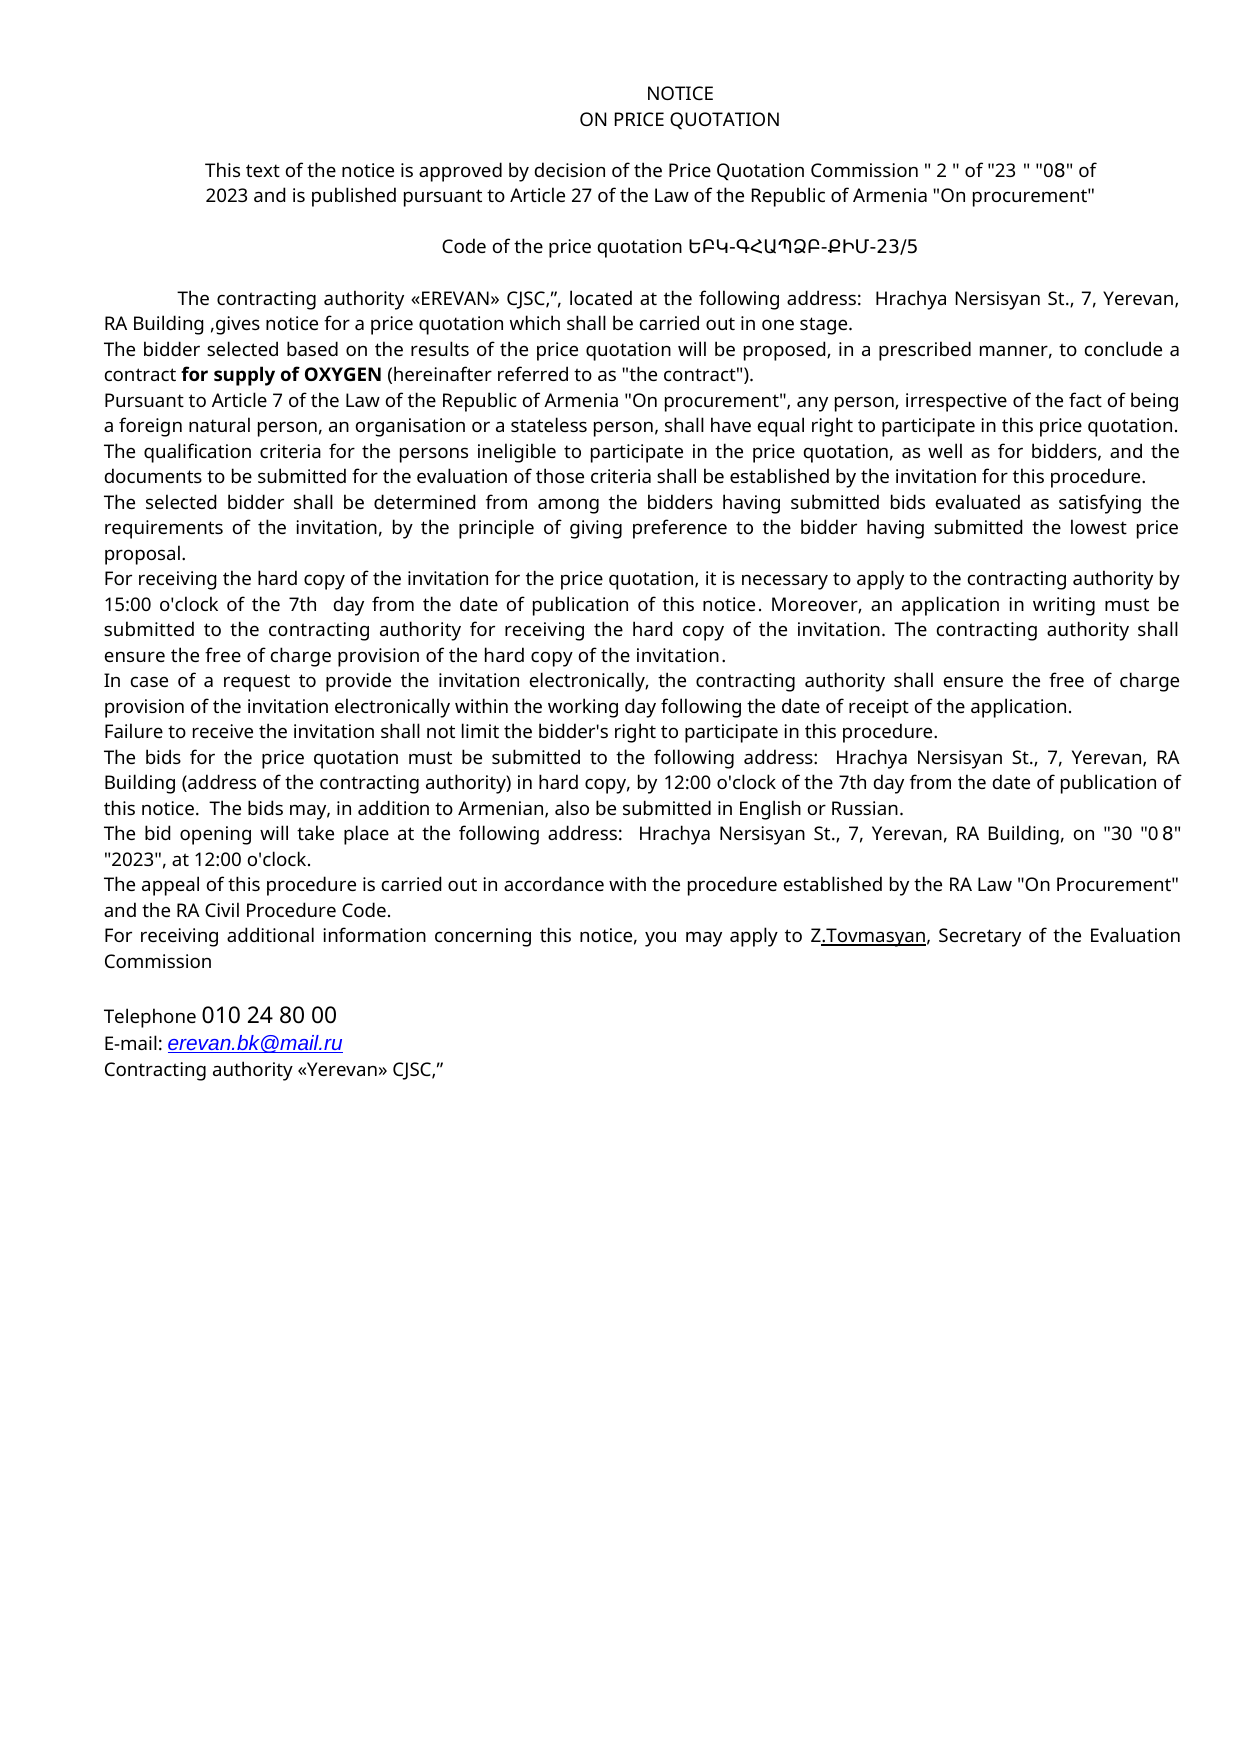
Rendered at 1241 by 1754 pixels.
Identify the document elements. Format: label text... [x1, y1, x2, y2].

text This text of the notice is approved by decision of the Price Quotation Commission " 2 " of "23 " "08" of 2023 and is published pursuant to Article 27 of the Law of the Republic of Armenia "On procurement" [201, 157, 1100, 208]
text The qualification criteria for the persons ineligible to participate in the price quotation, as well as for bidders, and the documents to be submitted for the evaluation of those criteria shall be established by the invitation for this procedure. [103, 438, 1181, 489]
text Failure to receive the invitation shall not limit the bidder's right to participate in this procedure. [103, 719, 1181, 744]
text In case of a request to provide the invitation electronically, the contracting authority shall ensure the free of charge provision of the invitation electronically within the working day following the date of receipt of the application. [103, 668, 1181, 719]
text The bid opening will take place at the following address: Hrachya Nersisyan St., 7, Yerevan, RA Building, on "30 "08" "2023", at 12:00 o'clock. [103, 821, 1181, 872]
text Contracting authority «Yerevan» CJSC,” [103, 1056, 1181, 1082]
text The selected bidder shall be determined from among the bidders having submitted bids evaluated as satisfying the requirements of the invitation, by the principle of giving preference to the bidder having submitted the lowest price proposal. [103, 489, 1181, 566]
text The contracting authority «EREVAN» CJSC,”, located at the following address: Hrachya Nersisyan St., 7, Yerevan, RA Building ,gives notice for a price quotation which shall be carried out in one stage. [103, 285, 1181, 336]
text For receiving the hard copy of the invitation for the price quotation, it is necessary to apply to the contracting authority by 15:00 o'clock of the 7th day from the date of publication of this notice. Moreover, an application in writing must be submitted to the contracting authority for receiving the hard copy of the invitation. The contracting authority shall ensure the free of charge provision of the hard copy of the invitation. [103, 566, 1181, 668]
text E-mail: erevan.bk@mail.ru [103, 1031, 1181, 1056]
text The appeal of this procedure is carried out in accordance with the procedure established by the RA Law "On Procurement" and the RA Civil Procedure Code. [103, 872, 1181, 923]
text NOTICE [103, 81, 1181, 106]
text The bids for the price quotation must be submitted to the following address: Hrachya Nersisyan St., 7, Yerevan, RA Building (address of the contracting authority) in hard copy, by 12:00 o'clock of the 7th day from the date of publication of this notice. The bids may, in addition to Armenian, also be submitted in English or Russian. [103, 744, 1181, 821]
text The bidder selected based on the results of the price quotation will be proposed, in a prescribed manner, to conclude a contract for supply of OXYGEN (hereinafter referred to as "the contract"). [103, 336, 1181, 387]
text Code of the price quotation ԵԲԿ-ԳՀԱՊՁԲ-ՔԻՄ-23/5 [103, 234, 1181, 259]
text ON PRICE QUOTATION [103, 106, 1181, 132]
text Pursuant to Article 7 of the Law of the Republic of Armenia "On procurement", any person, irrespective of the fact of being a foreign natural person, an organisation or a stateless person, shall have equal right to participate in this price quotation. [103, 387, 1181, 438]
text For receiving additional information concerning this notice, you may apply to Z.Tovmasyan, Secretary of the Evaluation Commission [103, 923, 1181, 974]
text Telephone 010 24 80 00 [103, 999, 1181, 1031]
